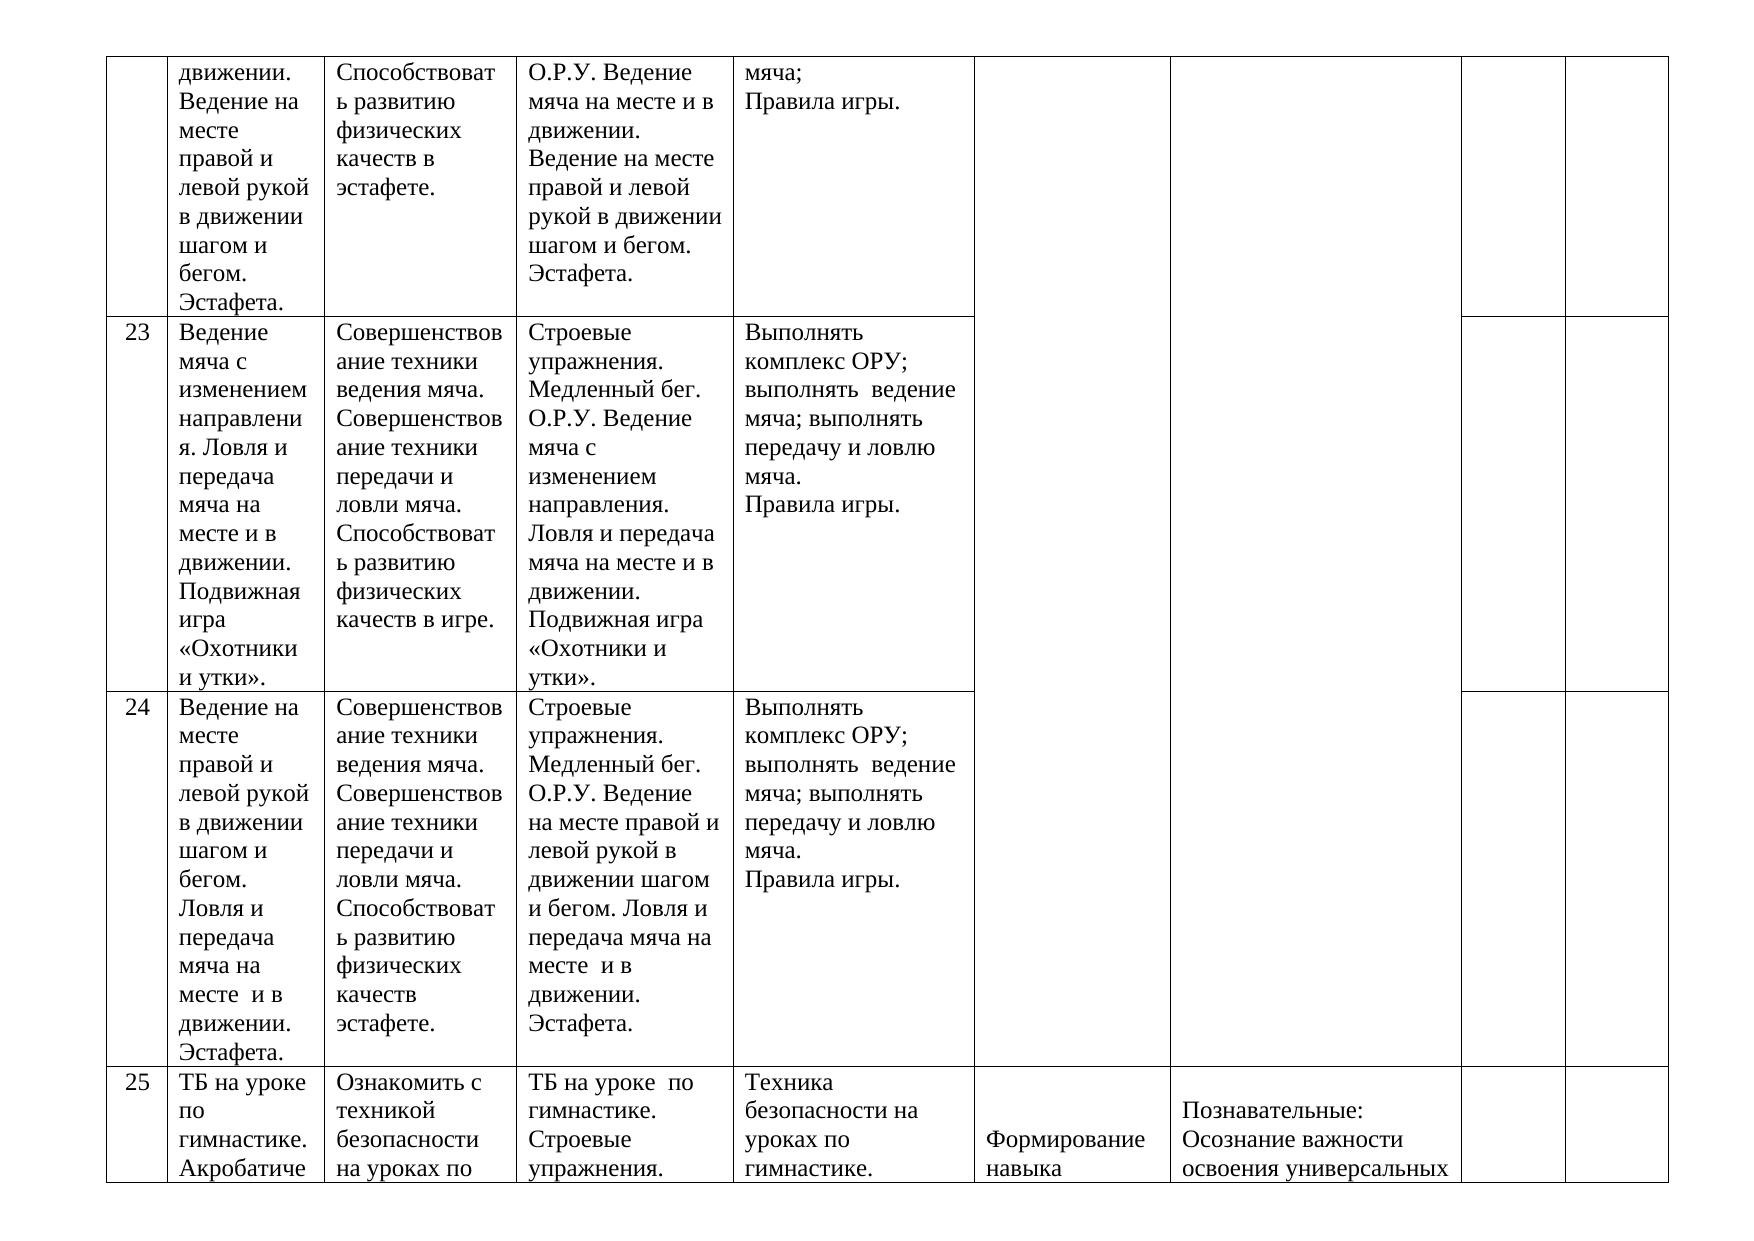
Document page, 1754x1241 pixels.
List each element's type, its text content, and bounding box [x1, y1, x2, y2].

table_cell [1462, 1067, 1565, 1182]
table_cell 24 [107, 692, 167, 1066]
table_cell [517, 1067, 733, 1182]
table_cell Ведение мяча с изменением направления. Ловля и передача мяча на месте и в движении. Подвижная игра «Охотники и утки». [168, 317, 324, 691]
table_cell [734, 1067, 974, 1182]
table_cell Совершенствование техники ведения мяча. Совершенствование техники передачи и ловли мяча. Способствовать развитию физических качеств эстафете. [325, 692, 516, 1066]
table_cell [1566, 1067, 1668, 1182]
table_cell [1462, 317, 1565, 691]
table_cell 23 [107, 317, 167, 691]
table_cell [1171, 1067, 1461, 1182]
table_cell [168, 57, 324, 316]
table_cell Строевые упражнения. Медленный бег. О.Р.У. Ведение на месте правой и левой рукой в движении шагом и бегом. Ловля и передача мяча на месте и в движении. Эстафета. [517, 692, 733, 1066]
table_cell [734, 57, 974, 316]
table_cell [325, 1067, 516, 1182]
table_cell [325, 57, 516, 316]
table_cell 25 [107, 1067, 167, 1182]
table_cell Совершенствование техники ведения мяча. Совершенствование техники передачи и ловли мяча. Способствовать развитию физических качеств в игре. [325, 317, 516, 691]
table_cell Выполнять комплекс ОРУ; выполнять ведение мяча; выполнять передачу и ловлю мяча. Правила игры. [734, 317, 974, 691]
table_cell [1462, 692, 1565, 1066]
table_cell Выполнять комплекс ОРУ; выполнять ведение мяча; выполнять передачу и ловлю мяча. Правила игры. [734, 692, 974, 1066]
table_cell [975, 1067, 1170, 1182]
table_cell [1462, 57, 1565, 316]
table_cell [1566, 57, 1668, 316]
table_cell Ведение на месте правой и левой рукой в движении шагом и бегом. Ловля и передача мяча на месте и в движении. Эстафета. [168, 692, 324, 1066]
table_cell Строевые упражнения. Медленный бег. О.Р.У. Ведение мяча с изменением направления. Ловля и передача мяча на месте и в движении. Подвижная игра «Охотники и утки». [517, 317, 733, 691]
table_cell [517, 57, 733, 316]
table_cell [168, 1067, 324, 1182]
table_cell [1566, 692, 1668, 1066]
table_cell 22 [107, 57, 167, 316]
table_cell [1566, 317, 1668, 691]
